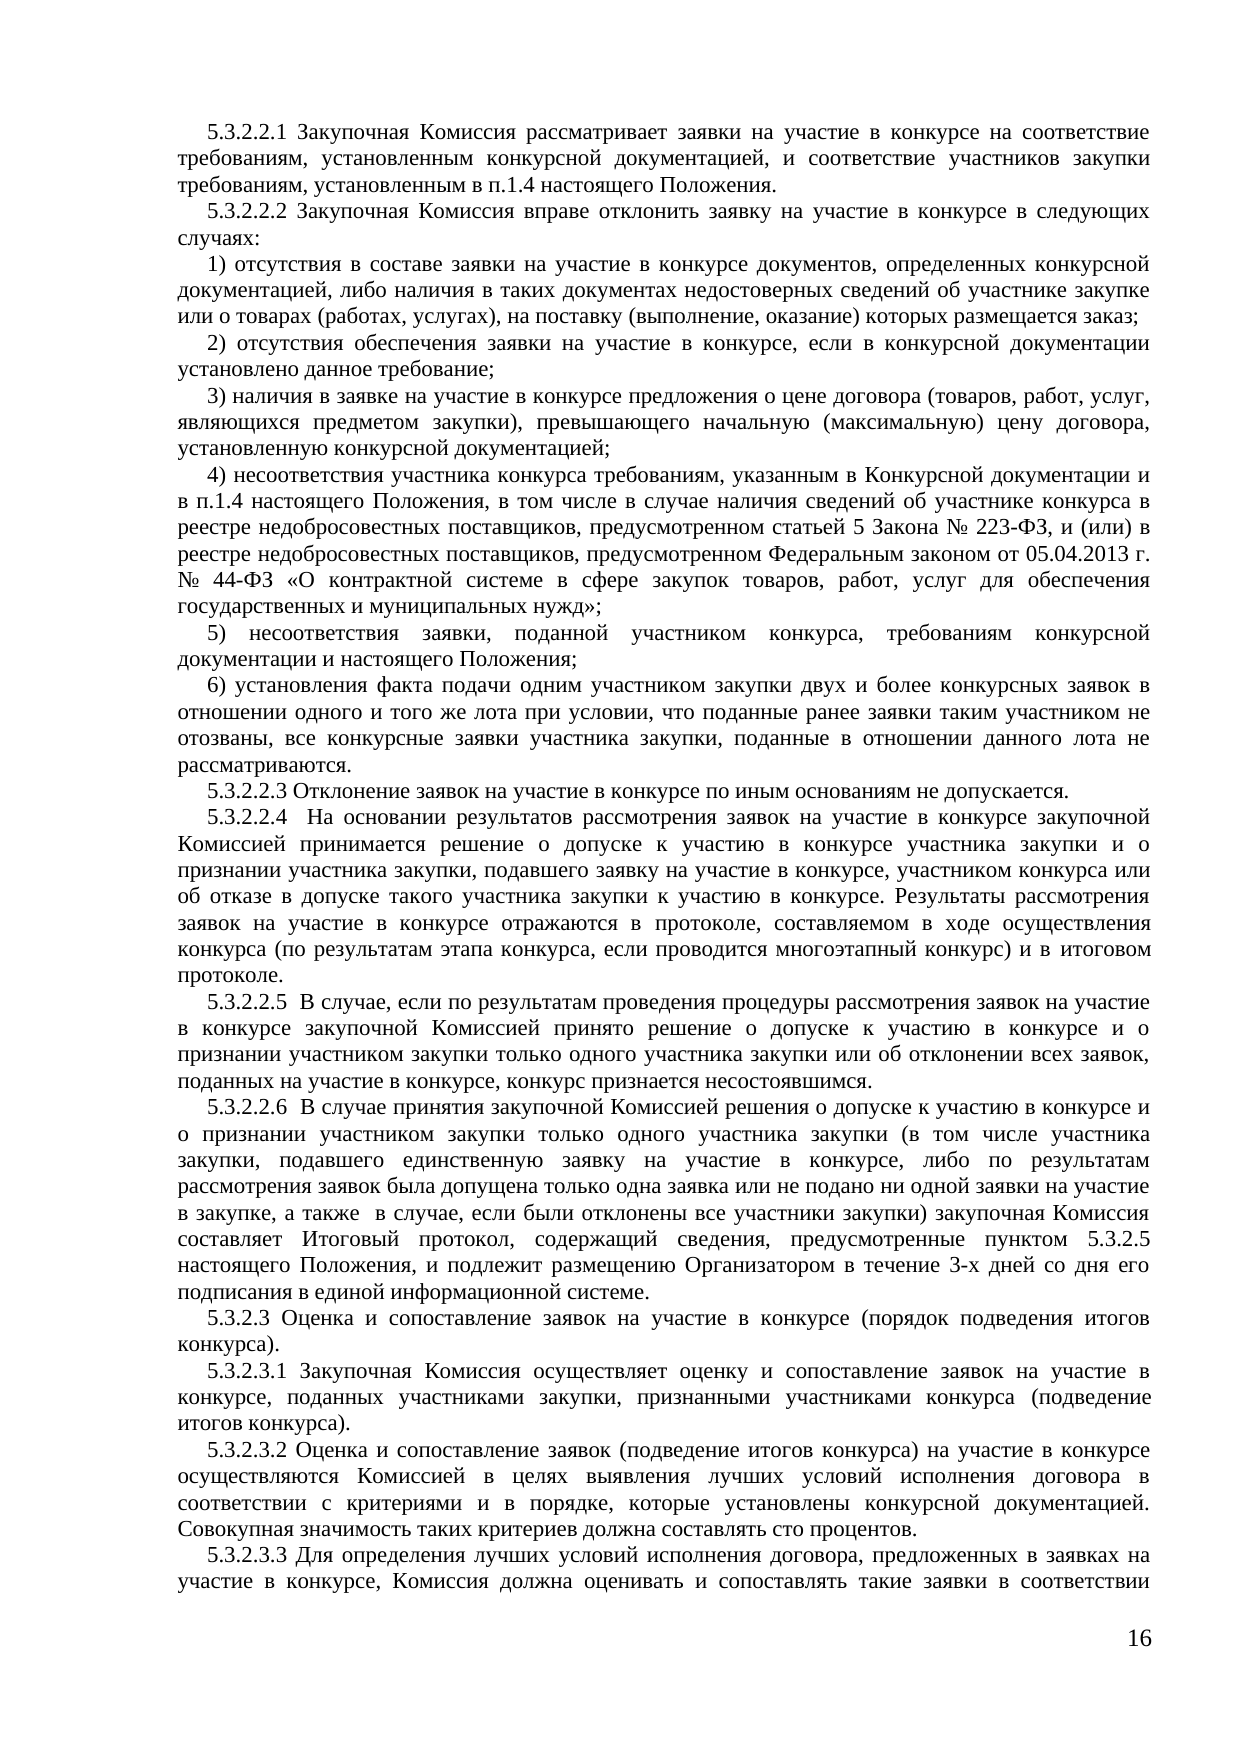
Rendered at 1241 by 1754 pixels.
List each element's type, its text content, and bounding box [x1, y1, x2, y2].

text 5.3.2.3 Оценка и сопоставление заявок на участие в конкурсе (порядок подведения итогов конкурса). [177, 1304, 1152, 1357]
text 5.3.2.2.1 Закупочная Комиссия рассматривает заявки на участие в конкурсе на соответствие требованиям, установленным конкурсной документацией, и соответствие участников закупки требованиям, установленным в п.1.4 настоящего Положения. [177, 118, 1152, 197]
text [177, 1541, 1152, 1594]
text 5.3.2.2.2 Закупочная Комиссия вправе отклонить заявку на участие в конкурсе в следующих случаях: [177, 197, 1152, 250]
list 6) установления факта подачи одним участником закупки двух и более конкурсных заявок в отношении одного и того же лота при условии, что поданные ранее заявки таким участником не отозваны, все конкурсные заявки участника закупки, поданные в отношении данного лота не рассматриваются. [177, 672, 1152, 777]
list 5) несоответствия заявки, поданной участником конкурса, требованиям конкурсной документации и настоящего Положения; [177, 619, 1152, 672]
text 5.3.2.2.5 В случае, если по результатам проведения процедуры рассмотрения заявок на участие в конкурсе закупочной Комиссией принято решение о допуске к участию в конкурсе и о признании участником закупки только одного участника закупки или об отклонении всех заявок, поданных на участие в конкурсе, конкурс признается несостоявшимся. [177, 988, 1152, 1093]
text 5.3.2.2.4 На основании результатов рассмотрения заявок на участие в конкурсе закупочной Комиссией принимается решение о допуске к участию в конкурсе участника закупки и о признании участника закупки, подавшего заявку на участие в конкурсе, участником конкурса или об отказе в допуске такого участника закупки к участию в конкурсе. Результаты рассмотрения заявок на участие в конкурсе отражаются в протоколе, составляемом в ходе осуществления конкурса (по результатам этапа конкурса, если проводится многоэтапный конкурс) и в итоговом протоколе. [177, 935, 1152, 988]
list 4) несоответствия участника конкурса требованиям, указанным в Конкурсной документации и в п.1.4 настоящего Положения, в том числе в случае наличия сведений об участнике конкурса в реестре недобросовестных поставщиков, предусмотренном статьей 5 Закона № 223-ФЗ, и (или) в реестре недобросовестных поставщиков, предусмотренном Федеральным законом от 05.04.2013 г. № 44-ФЗ «О контрактной системе в сфере закупок товаров, работ, услуг для обеспечения государственных и муниципальных нужд»; [177, 461, 1152, 619]
list 1) отсутствия в составе заявки на участие в конкурсе документов, определенных конкурсной документацией, либо наличия в таких документах недостоверных сведений об участнике закупке или о товарах (работах, услугах), на поставку (выполнение, оказание) которых размещается заказ; [177, 250, 1152, 329]
text 5.3.2.2.3 Отклонение заявок на участие в конкурсе по иным основаниям не допускается. [177, 777, 1152, 803]
text 5.3.2.2.4 На основании результатов рассмотрения заявок на участие в конкурсе закупочной Комиссией принимается решение о допуске к участию в конкурсе участника закупки и о признании участника закупки, подавшего заявку на участие в конкурсе, участником конкурса или об отказе в допуске такого участника закупки к участию в конкурсе. Результаты рассмотрения заявок на участие в конкурсе отражаются в протоколе, составляемом в ходе осуществления конкурса (по результатам этапа конкурса, если проводится многоэтапный конкурс) и в итоговом протоколе. [177, 803, 1152, 935]
text 5.3.2.3.1 Закупочная Комиссия осуществляет оценку и сопоставление заявок на участие в конкурсе, поданных участниками закупки, признанными участниками конкурса (подведение итогов конкурса). [177, 1357, 1152, 1436]
text 5.3.2.2.6 В случае принятия закупочной Комиссией решения о допуске к участию в конкурсе и о признании участником закупки только одного участника закупки (в том числе участника закупки, подавшего единственную заявку на участие в конкурсе, либо по результатам рассмотрения заявок была допущена только одна заявка или не подано ни одной заявки на участие в закупке, а также в случае, если были отклонены все участники закупки) закупочная Комиссия составляет Итоговый протокол, содержащий сведения, предусмотренные пунктом 5.3.2.5 настоящего Положения, и подлежит размещению Организатором в течение 3-х дней со дня его подписания в единой информационной системе. [177, 1093, 1152, 1304]
list 2) отсутствия обеспечения заявки на участие в конкурсе, если в конкурсной документации установлено данное требование; [177, 329, 1152, 382]
text 5.3.2.3.2 Оценка и сопоставление заявок (подведение итогов конкурса) на участие в конкурсе осуществляются Комиссией в целях выявления лучших условий исполнения договора в соответствии с критериями и в порядке, которые установлены конкурсной документацией. Совокупная значимость таких критериев должна составлять сто процентов. [177, 1436, 1152, 1541]
list 3) наличия в заявке на участие в конкурсе предложения о цене договора (товаров, работ, услуг, являющихся предметом закупки), превышающего начальную (максимальную) цену договора, установленную конкурсной документацией; [177, 382, 1152, 461]
